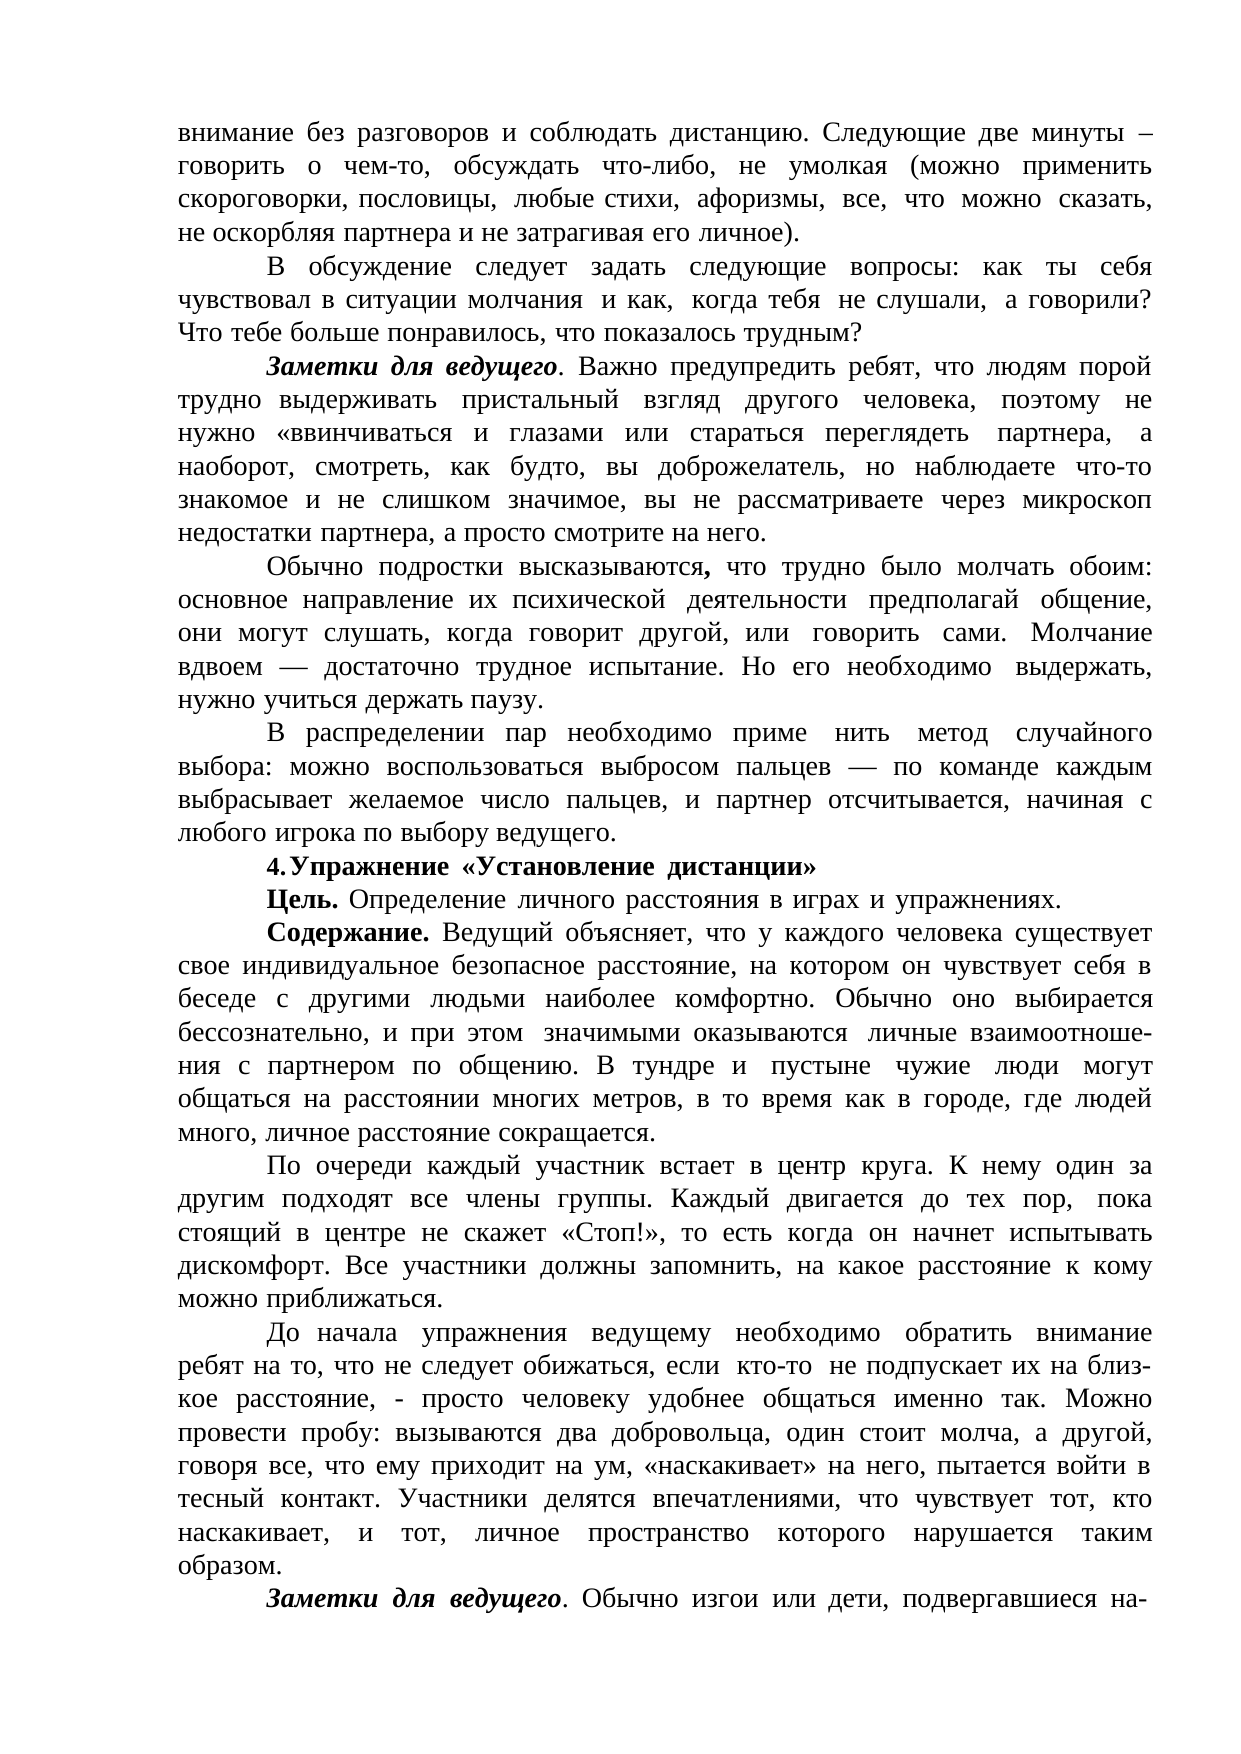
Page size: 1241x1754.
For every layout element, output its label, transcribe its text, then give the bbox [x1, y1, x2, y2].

text Заметки для ведущего. Обычно изгои или дети, подвергавшиеся на- [266, 1581, 1165, 1613]
text До начала упражнения ведущему необходимо обратить внимание ребят на то, что не следует обижаться, если кто-то не подпускает их на близ- кое расстояние, - просто человеку удобнее общаться именно так. Можно провести пробу: вызываются два добровольца, один стоит молча, а другой, говоря все, что ему приходит на ум, «наскакивает» на него, пытается войти в тесный контакт. Участники делятся впечатлениями, что чувствует тот, кто наскакивает, и тот, личное пространство которого нарушается таким образом. [178, 1315, 1152, 1580]
text Обычно подростки высказываются, что трудно было молчать обоим: основное направление их психической деятельности предполагай общение, они могут слушать, когда говорит другой, или говорить сами. Молчание вдвоем — достаточно трудное испытание. Но его необходимо выдержать, нужно учиться держать паузу. [178, 549, 1153, 714]
subtitle Упражнение «Установление дистанции» [266, 849, 1165, 882]
text Цель. Определение личного расстояния в играх и упражнениях. [266, 882, 1165, 914]
text Содержание. Ведущий объясняет, что у каждого человека существует свое индивидуальное безопасное расстояние, на котором он чувствует себя в беседе с другими людьми наиболее комфортно. Обычно оно выбирается бессознательно, и при этом значимыми оказываются личные взаимоотноше- ния с партнером по общению. В тундре и пустыне чужие люди могут общаться на расстоянии многих метров, в то время как в городе, где людей много, личное расстояние сокращается. [178, 915, 1153, 1147]
text По очереди каждый участник встает в центр круга. К нему один за другим подходят все члены группы. Каждый двигается до тех пор, пока стоящий в центре не скажет «Стоп!», то есть когда он начнет испытывать дискомфорт. Все участники должны запомнить, на какое расстояние к кому можно приближаться. [178, 1148, 1153, 1314]
text внимание без разговоров и соблюдать дистанцию. Следующие две минуты – говорить о чем-то, обсуждать что-либо, не умолкая (можно применить скороговорки, пословицы, любые стихи, афоризмы, все, что можно сказать, не оскорбляя партнера и не затрагивая его личное). [178, 115, 1152, 247]
text Заметки для ведущего. Важно предупредить ребят, что людям порой трудно выдерживать пристальный взгляд другого человека, поэтому не нужно «ввинчиваться и глазами или стараться переглядеть партнера, а наоборот, смотреть, как будто, вы доброжелатель, но наблюдаете что-то знакомое и не слишком значимое, вы не рассматриваете через микроскоп недостатки партнера, а просто смотрите на него. [178, 349, 1152, 548]
text В обсуждение следует задать следующие вопросы: как ты себя чувствовал в ситуации молчания и как, когда тебя не слушали, а говорили? Что тебе больше понравилось, что показалось трудным? [178, 248, 1152, 348]
text В распределении пар необходимо приме нить метод случайного выбора: можно воспользоваться выбросом пальцев — по команде каждым выбрасывает желаемое число пальцев, и партнер отсчитывается, начиная с любого игрока по выбору ведущего. [178, 715, 1153, 848]
